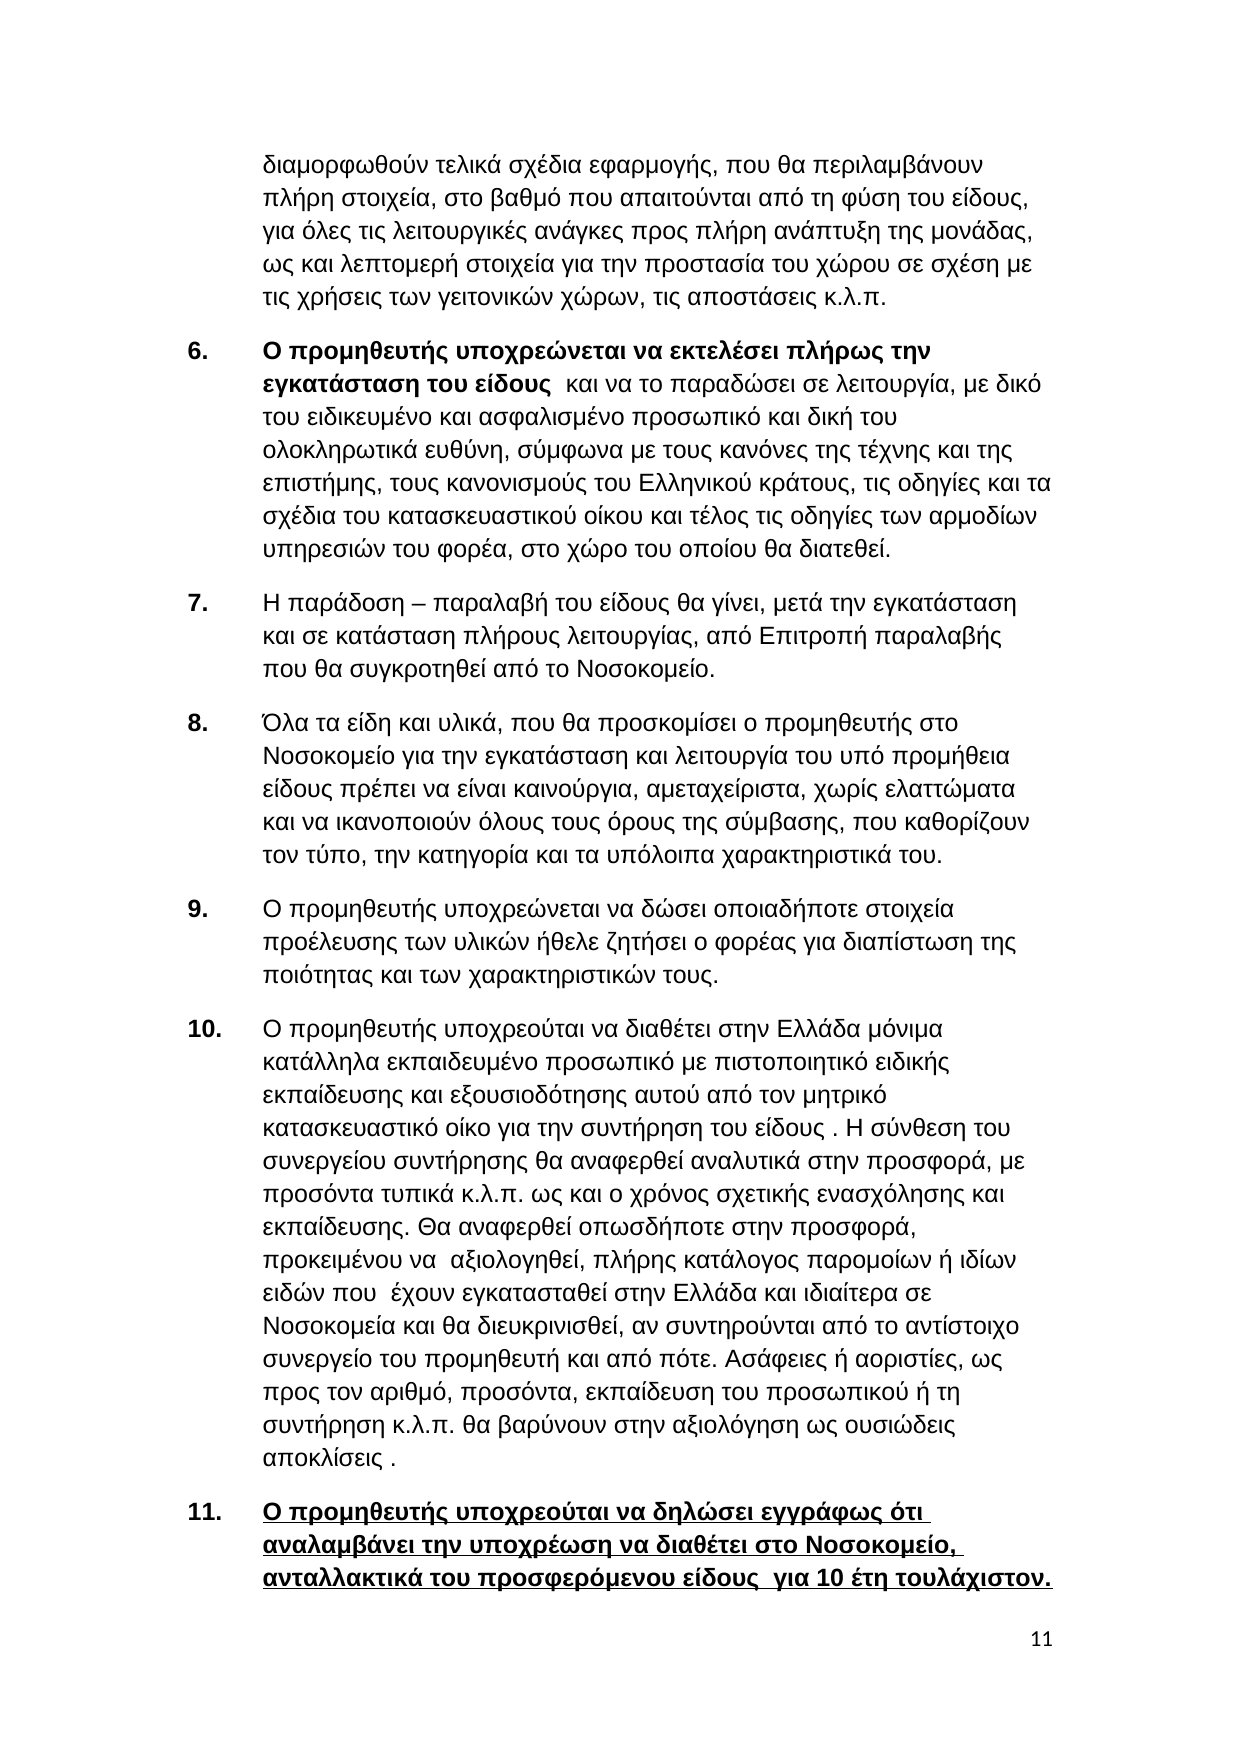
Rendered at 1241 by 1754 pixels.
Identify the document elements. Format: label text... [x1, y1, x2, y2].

text 7. Η παράδοση – παραλαβή του είδους θα γίνει, μετά την εγκατάσταση και σε κατάσταση πλήρους λειτουργίας, από Επιτροπή παραλαβής που θα συγκροτηθεί από το Νοσοκομείο. [187, 588, 1053, 683]
text 10. Ο προμηθευτής υποχρεούται να διαθέτει στην Ελλάδα μόνιμα κατάλληλα εκπαιδευμένο προσωπικό με πιστοποιητικό ειδικής εκπαίδευσης και εξουσιοδότησης αυτού από τον μητρικό κατασκευαστικό οίκο για την συντήρηση του είδους . Η σύνθεση του συνεργείου συντήρησης θα αναφερθεί αναλυτικά στην προσφορά, με προσόντα τυπικά κ.λ.π. ως και ο χρόνος σχετικής ενασχόλησης και εκπαίδευσης. Θα αναφερθεί οπωσδήποτε στην προσφορά, προκειμένου να αξιολογηθεί, πλήρης κατάλογος παρομοίων ή ιδίων ειδών που έχουν εγκατασταθεί στην Ελλάδα και ιδιαίτερα σε Νοσοκομεία και θα διευκρινισθεί, αν συντηρούνται από το αντίστοιχο συνεργείο του προμηθευτή και από πότε. Ασάφειες ή αοριστίες, ως προς τον αριθμό, προσόντα, εκπαίδευση του προσωπικού ή τη συντήρηση κ.λ.π. θα βαρύνουν στην αξιολόγηση ως ουσιώδεις αποκλίσεις . [187, 1014, 1053, 1472]
text 6. Ο προμηθευτής υποχρεώνεται να εκτελέσει πλήρως την εγκατάσταση του είδους και να το παραδώσει σε λειτουργία, με δικό του ειδικευμένο και ασφαλισμένο προσωπικό και δική του ολοκληρωτικά ευθύνη, σύμφωνα με τους κανόνες της τέχνης και της επιστήμης, τους κανονισμούς του Ελληνικού κράτους, τις οδηγίες και τα σχέδια του κατασκευαστικού οίκου και τέλος τις οδηγίες των αρμοδίων υπηρεσιών του φορέα, στο χώρο του οποίου θα διατεθεί. [187, 336, 1053, 563]
text 8. Όλα τα είδη και υλικά, που θα προσκομίσει ο προμηθευτής στο Νοσοκομείο για την εγκατάσταση και λειτουργία του υπό προμήθεια είδους πρέπει να είναι καινούργια, αμεταχείριστα, χωρίς ελαττώματα και να ικανοποιούν όλους τους όρους της σύμβασης, που καθορίζουν τον τύπο, την κατηγορία και τα υπόλοιπα χαρακτηριστικά του. [187, 708, 1053, 869]
text 9. Ο προμηθευτής υποχρεώνεται να δώσει οποιαδήποτε στοιχεία προέλευσης των υλικών ήθελε ζητήσει ο φορέας για διαπίστωση της ποιότητας και των χαρακτηριστικών τους. [187, 894, 1053, 988]
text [187, 150, 1053, 311]
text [187, 1497, 1053, 1592]
